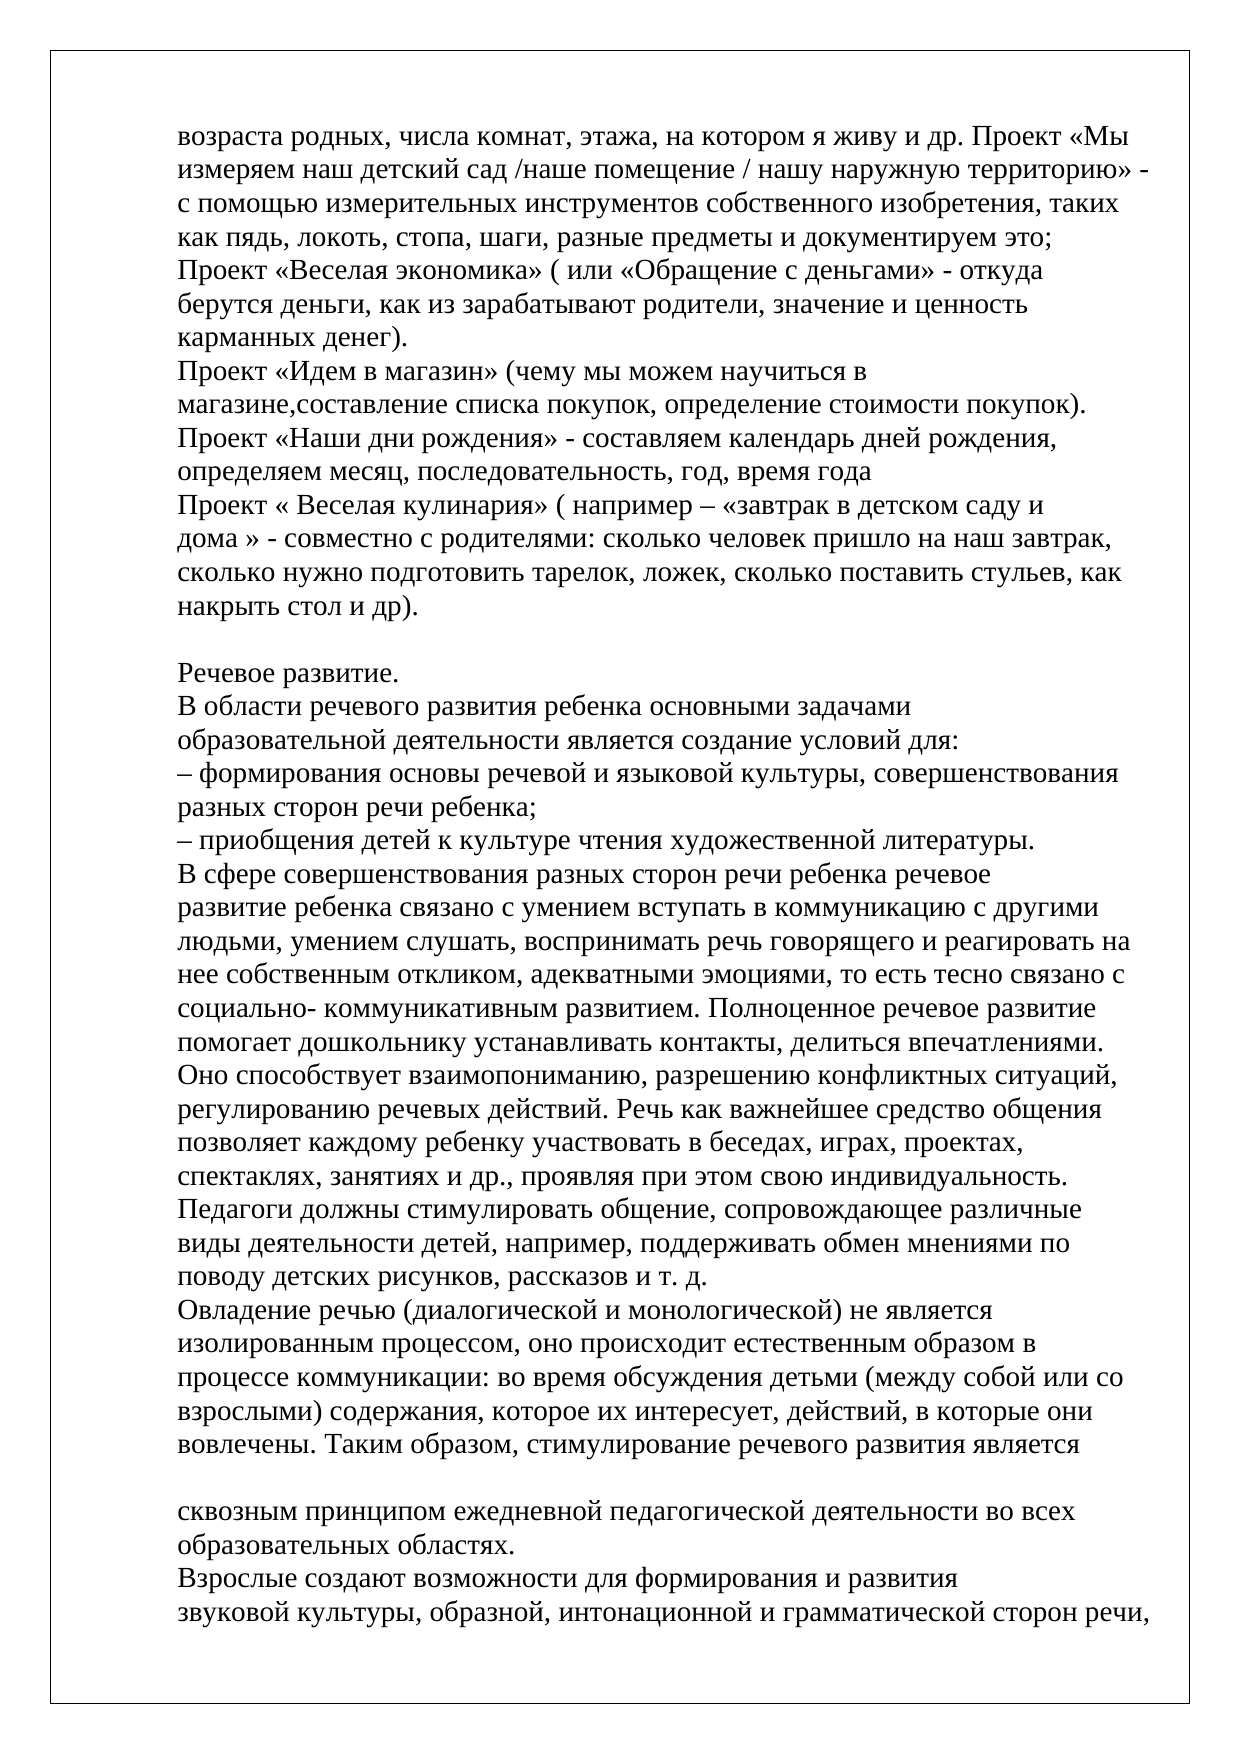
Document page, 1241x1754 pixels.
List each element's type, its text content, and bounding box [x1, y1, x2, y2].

text нее собственным откликом, адекватными эмоциями, то есть тесно связано с [177, 957, 1152, 990]
text Оно способствует взаимопониманию, разрешению конфликтных ситуаций, [177, 1057, 1152, 1091]
text сквозным принципом ежедневной педагогической деятельности во всех [177, 1493, 1152, 1527]
text Проект « Веселая кулинария» ( например – «завтрак в детском саду и [177, 487, 1152, 521]
text людьми, умением слушать, воспринимать речь говорящего и реагировать на [177, 923, 1152, 957]
text – формирования основы речевой и языковой культуры, совершенствования [177, 755, 1152, 789]
text Проект «Наши дни рождения» - составляем календарь дней рождения, [177, 420, 1152, 453]
text Взрослые создают возможности для формирования и развития [177, 1560, 1152, 1594]
text В области речевого развития ребенка основными задачами [177, 688, 1152, 722]
text определяем месяц, последовательность, год, время года [177, 453, 1152, 487]
text измеряем наш детский сад /наше помещение / нашу наружную территорию» - [177, 152, 1152, 185]
text социально- коммуникативным развитием. Полноценное речевое развитие [177, 990, 1152, 1024]
text образовательной деятельности является создание условий для: [177, 722, 1152, 755]
text Педагоги должны стимулировать общение, сопровождающее различные [177, 1191, 1152, 1225]
text как пядь, локоть, стопа, шаги, разные предметы и документируем это; [177, 219, 1152, 252]
text развитие ребенка связано с умением вступать в коммуникацию с другими [177, 889, 1152, 923]
text Проект «Веселая экономика» ( или «Обращение с деньгами» - откуда [177, 252, 1152, 286]
text процессе коммуникации: во время обсуждения детьми (между собой или со [177, 1359, 1152, 1393]
text магазине,составление списка покупок, определение стоимости покупок). [177, 386, 1152, 420]
text с помощью измерительных инструментов собственного изобретения, таких [177, 185, 1152, 219]
text – приобщения детей к культуре чтения художественной литературы. [177, 822, 1152, 856]
text образовательных областях. [177, 1527, 1152, 1560]
text Проект «Идем в магазин» (чему мы можем научиться в [177, 353, 1152, 386]
text разных сторон речи ребенка; [177, 789, 1152, 822]
text сколько нужно подготовить тарелок, ложек, сколько поставить стульев, как [177, 554, 1152, 588]
text взрослыми) содержания, которое их интересует, действий, в которые они [177, 1393, 1152, 1426]
text позволяет каждому ребенку участвовать в беседах, играх, проектах, [177, 1124, 1152, 1158]
text Речевое развитие. [177, 655, 1152, 688]
text накрыть стол и др). [177, 588, 1152, 621]
text изолированным процессом, оно происходит естественным образом в [177, 1326, 1152, 1359]
text Овладение речью (диалогической и монологической) не является [177, 1292, 1152, 1326]
text регулированию речевых действий. Речь как важнейшее средство общения [177, 1091, 1152, 1124]
text вовлечены. Таким образом, стимулирование речевого развития является [177, 1426, 1152, 1460]
text берутся деньги, как из зарабатывают родители, значение и ценность [177, 286, 1152, 319]
text возраста родных, числа комнат, этажа, на котором я живу и др. Проект «Мы [177, 118, 1152, 152]
text помогает дошкольнику устанавливать контакты, делиться впечатлениями. [177, 1024, 1152, 1057]
text В сфере совершенствования разных сторон речи ребенка речевое [177, 856, 1152, 889]
text дома » - совместно с родителями: сколько человек пришло на наш завтрак, [177, 521, 1152, 554]
text виды деятельности детей, например, поддерживать обмен мнениями по [177, 1225, 1152, 1258]
text спектаклях, занятиях и др., проявляя при этом свою индивидуальность. [177, 1158, 1152, 1191]
text поводу детских рисунков, рассказов и т. д. [177, 1258, 1152, 1292]
text карманных денег). [177, 319, 1152, 353]
text звуковой культуры, образной, интонационной и грамматической сторон речи, [177, 1594, 1152, 1627]
